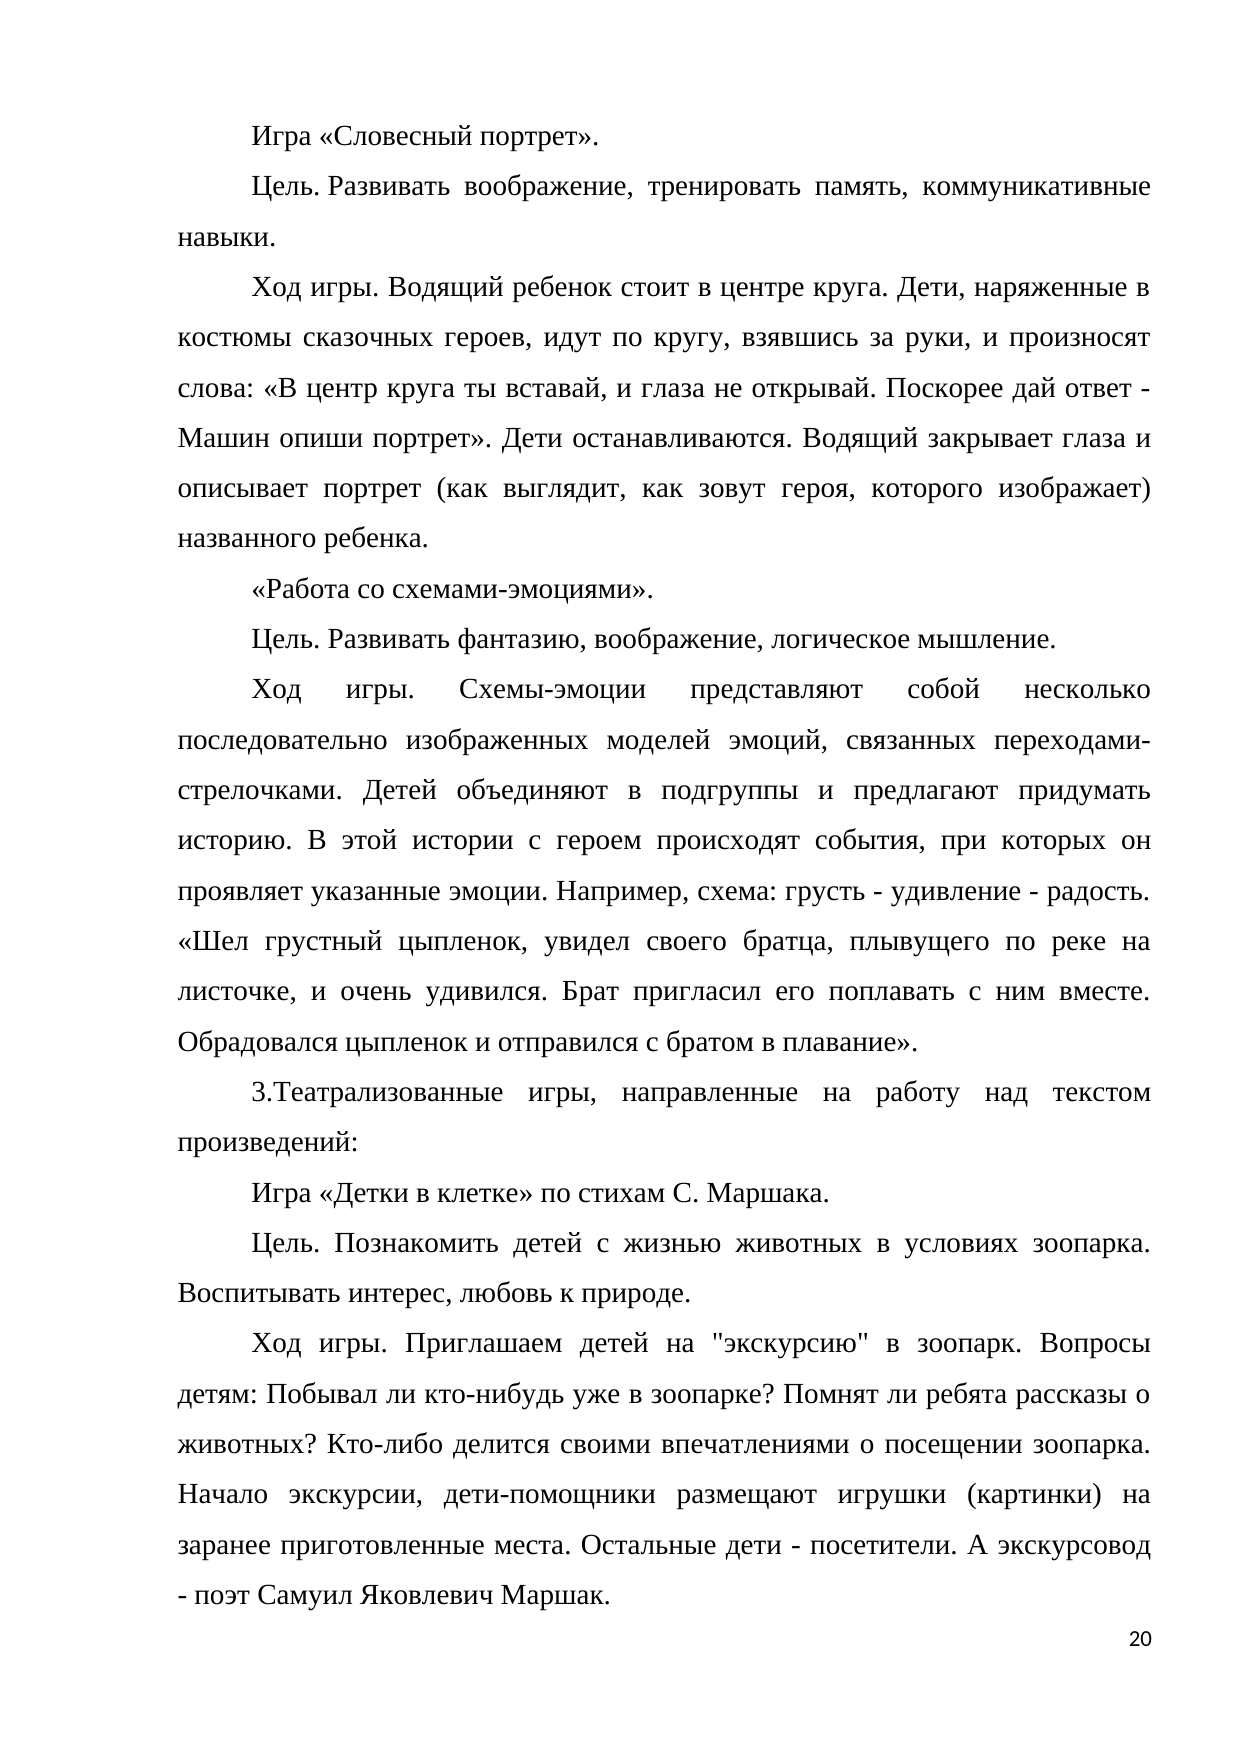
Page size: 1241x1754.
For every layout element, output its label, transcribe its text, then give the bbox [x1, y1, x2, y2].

text Цель. Познакомить детей с жизнью животных в условиях зоопарка. Воспитывать интерес, любовь к природе. [177, 1225, 1152, 1309]
text Цель. Развивать фантазию, воображение, логическое мышление. [177, 621, 1152, 655]
text Игра «Словесный портрет». [177, 118, 1152, 152]
text Ход игры. Водящий ребенок стоит в центре круга. Дети, наряженные в костюмы сказочных героев, идут по кругу, взявшись за руки, и произносят слова: «В центр круга ты вставай, и глаза не открывай. Поскорее дай ответ - Машин опиши портрет». Дети останавливаются. Водящий закрывает глаза и описывает портрет (как выглядит, как зовут героя, которого изображает) названного ребенка. [177, 269, 1152, 554]
text Ход игры. Приглашаем детей на "экскурсию" в зоопарк. Вопросы детям: Побывал ли кто-нибудь уже в зоопарке? Помнят ли ребята рассказы о животных? Кто-либо делится своими впечатлениями о посещении зоопарка. Начало экскурсии, дети-помощники размещают игрушки (картинки) на заранее приготовленные места. Остальные дети - посетители. А экскурсовод - поэт Самуил Яковлевич Маршак. [177, 1326, 1152, 1611]
text 3.Театрализованные игры, направленные на работу над текстом произведений: [177, 1074, 1152, 1158]
text Игра «Детки в клетке» по стихам С. Маршака. [177, 1175, 1152, 1208]
text Ход игры. Схемы-эмоции представляют собой несколько последовательно изображенных моделей эмоций, связанных переходами-стрелочками. Детей объединяют в подгруппы и предлагают придумать историю. В этой истории с героем происходят события, при которых он проявляет указанные эмоции. Например, схема: грусть - удивление - радость. «Шел грустный цыпленок, увидел своего братца, плывущего по реке на листочке, и очень удивился. Брат пригласил его поплавать с ним вместе. Обрадовался цыпленок и отправился с братом в плавание». [177, 672, 1152, 1057]
text «Работа со схемами-эмоциями». [177, 571, 1152, 604]
text Цель. Развивать воображение, тренировать память, коммуникативные навыки. [177, 168, 1152, 252]
